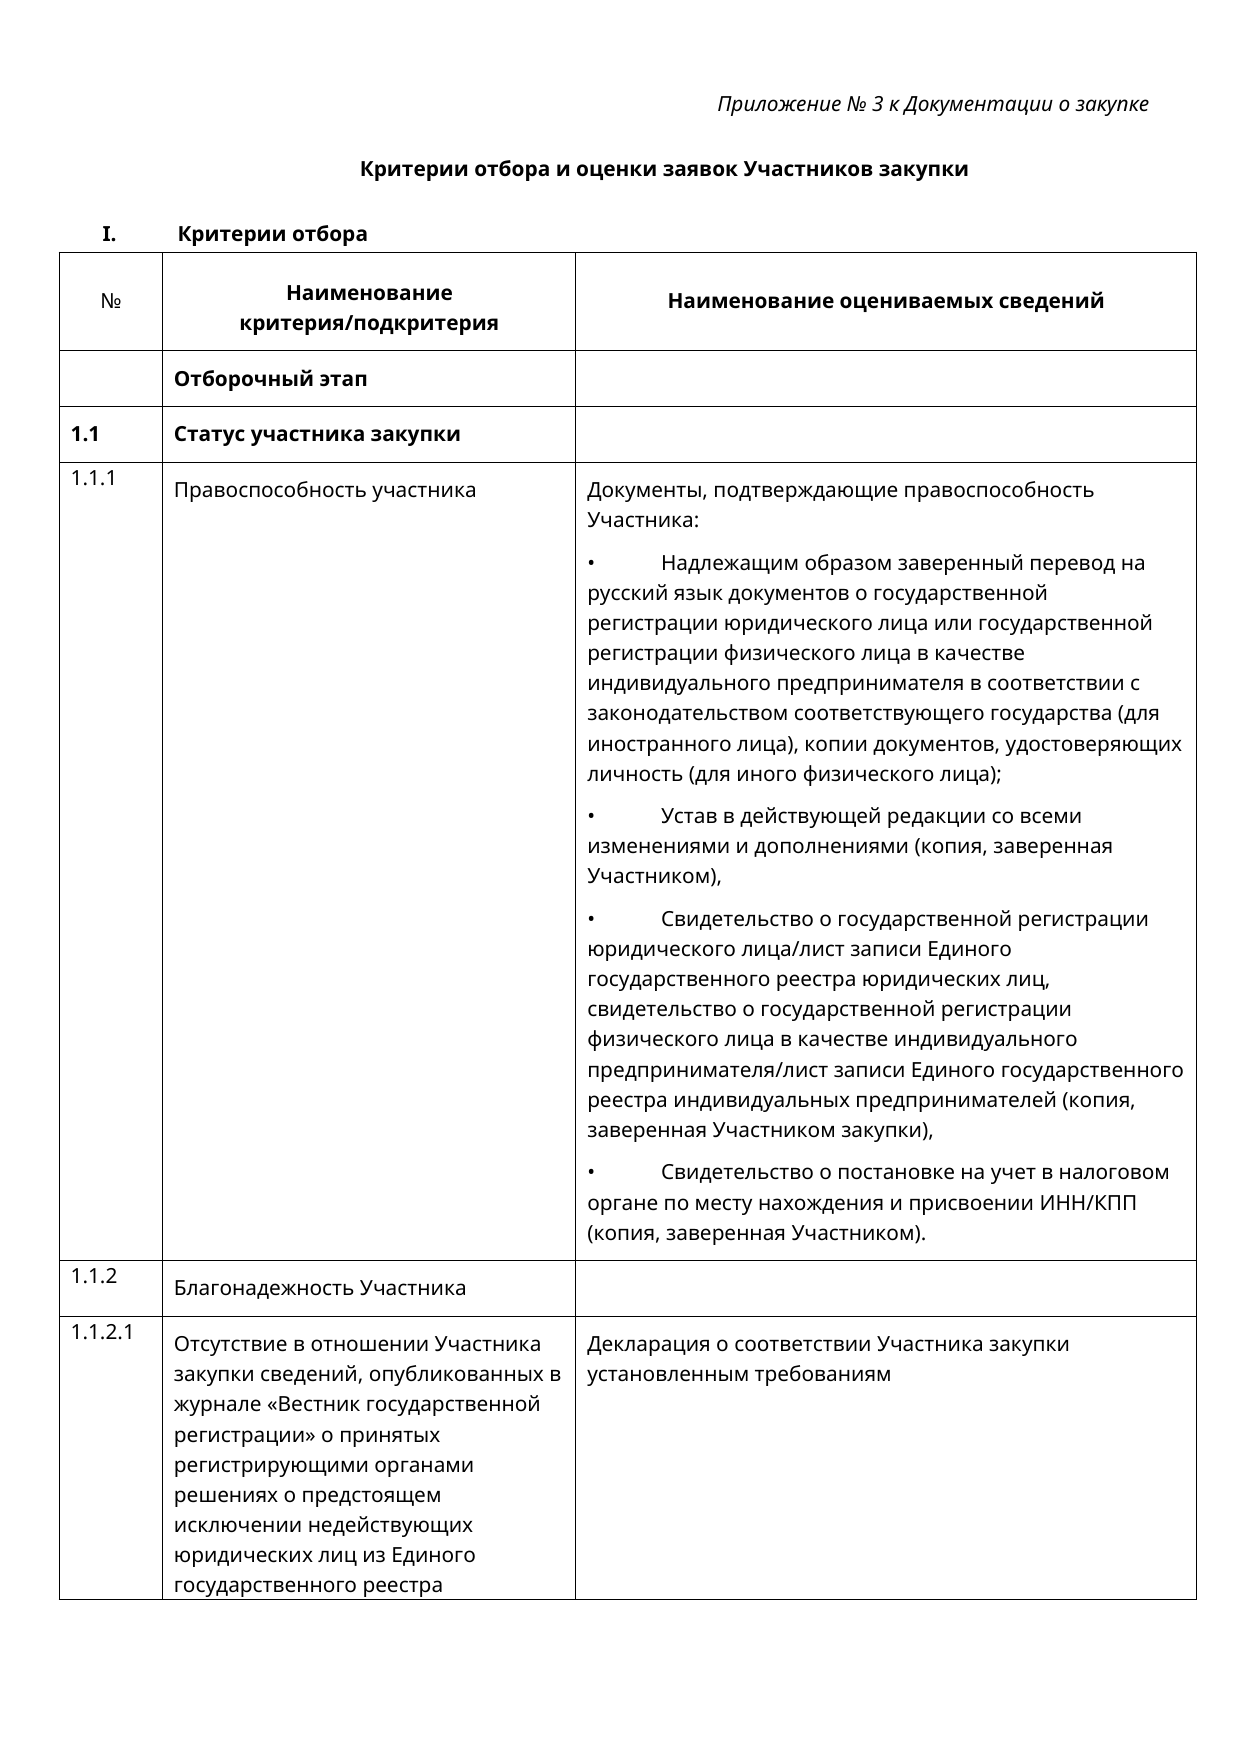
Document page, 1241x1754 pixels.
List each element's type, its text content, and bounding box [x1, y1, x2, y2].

table_header Наименование оцениваемых сведений [576, 253, 1196, 350]
table_cell 1.1.2 [60, 1261, 162, 1316]
table_header № [60, 253, 162, 350]
table_cell [576, 351, 1196, 406]
list Критерии отбора [102, 219, 1152, 247]
table_cell [60, 351, 162, 406]
table_cell Правоспособность участника [163, 463, 575, 1260]
list Приложение № 3 к Документации о закупке [252, 89, 1152, 117]
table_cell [163, 1317, 575, 1599]
table_cell Документы, подтверждающие правоспособность Участника: • Надлежащим образом заверенный перевод на русский язык документов о государственной регистрации юридического лица или государственной регистрации физического лица в качестве индивидуального предпринимателя в соответствии с законодательством соответствующего государства (для иностранного лица), копии документов, удостоверяющих личность (для иного физического лица); • Устав в действующей редакции со всеми изменениями и дополнениями (копия, заверенная Участником), • Свидетельство о государственной регистрации юридического лица/лист записи Единого государственного реестра юридических лиц, свидетельство о государственной регистрации физического лица в качестве индивидуального предпринимателя/лист записи Единого государственного реестра индивидуальных предпринимателей (копия, заверенная Участником закупки), • Свидетельство о постановке на учет в налоговом органе по месту нахождения и присвоении ИНН/КПП (копия, заверенная Участником). [576, 463, 1196, 1260]
table_header Наименование критерия/подкритерия [163, 253, 575, 350]
table_cell Отборочный этап [163, 351, 575, 406]
list Критерии отбора и оценки заявок Участников закупки [177, 154, 1152, 182]
table_cell 1.1.1 [60, 463, 162, 1260]
table_cell [576, 1261, 1196, 1316]
table_cell 1.1 [60, 407, 162, 462]
table_cell Статус участника закупки [163, 407, 575, 462]
table_cell Благонадежность Участника [163, 1261, 575, 1316]
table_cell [576, 1317, 1196, 1599]
table_cell [576, 407, 1196, 462]
table_cell 1.1.2.1 [60, 1317, 162, 1599]
